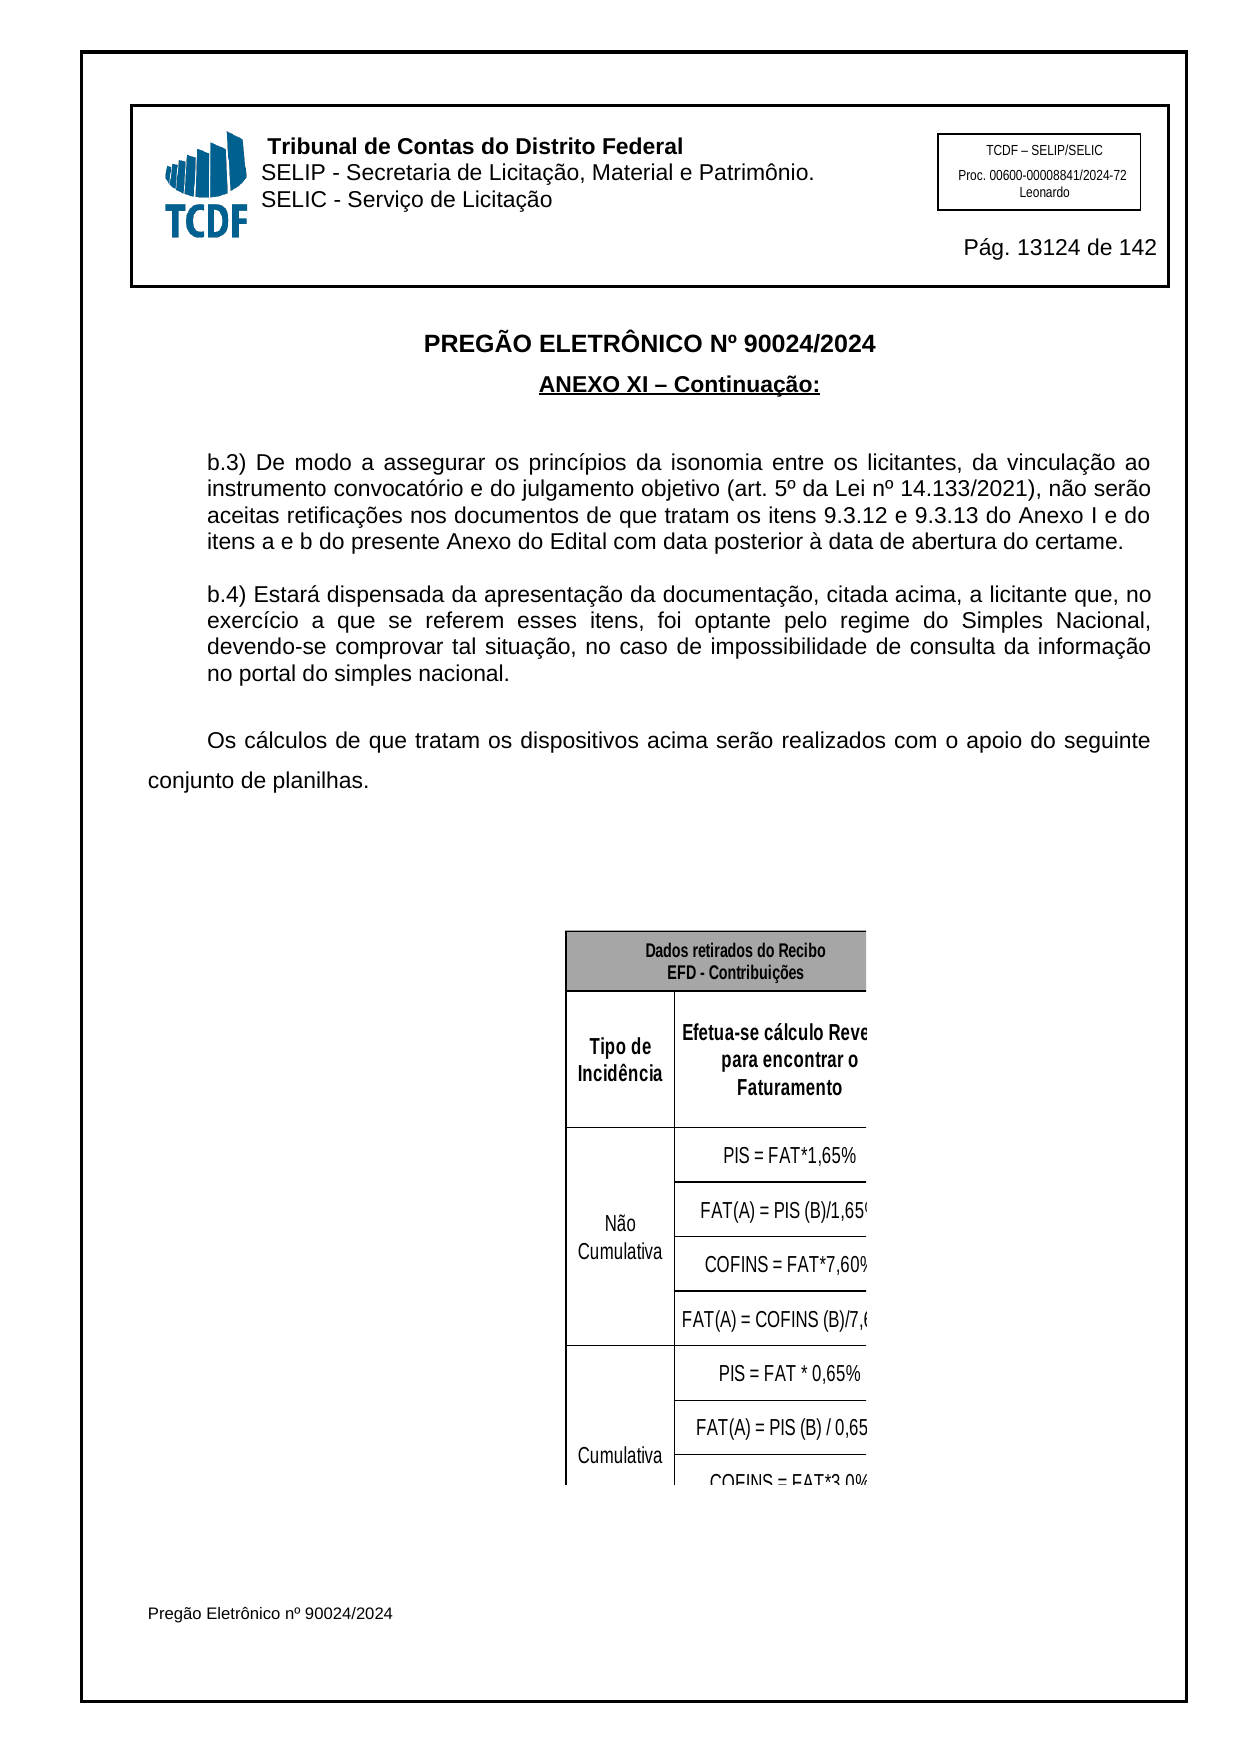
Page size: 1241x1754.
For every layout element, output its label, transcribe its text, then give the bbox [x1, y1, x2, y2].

text b.3) De modo a assegurar os princípios da isonomia entre os licitantes, da vinculação ao instrumento convocatório e do julgamento objetivo (art. 5º da Lei nº 14.133/2021), não serão aceitas retificações nos documentos de que tratam os itens 9.3.12 e 9.3.13 do Anexo I e do itens a e b do presente Anexo do Edital com data posterior à data de abertura do certame. [207, 449, 1152, 554]
picture [150, 128, 262, 240]
text b.4) Estará dispensada da apresentação da documentação, citada acima, a licitante que, no exercício a que se referem esses itens, foi optante pelo regime do Simples Nacional, devendo-se comprovar tal situação, no caso de impossibilidade de consulta da informação no portal do simples nacional. [207, 581, 1152, 686]
text ANEXO XI – Continuação: [148, 371, 1152, 397]
text Os cálculos de que tratam os dispositivos acima serão realizados com o apoio do seguinte conjunto de planilhas. [148, 727, 1152, 793]
text PREGÃO ELETRÔNICO Nº 90024/2024 [148, 329, 1152, 358]
